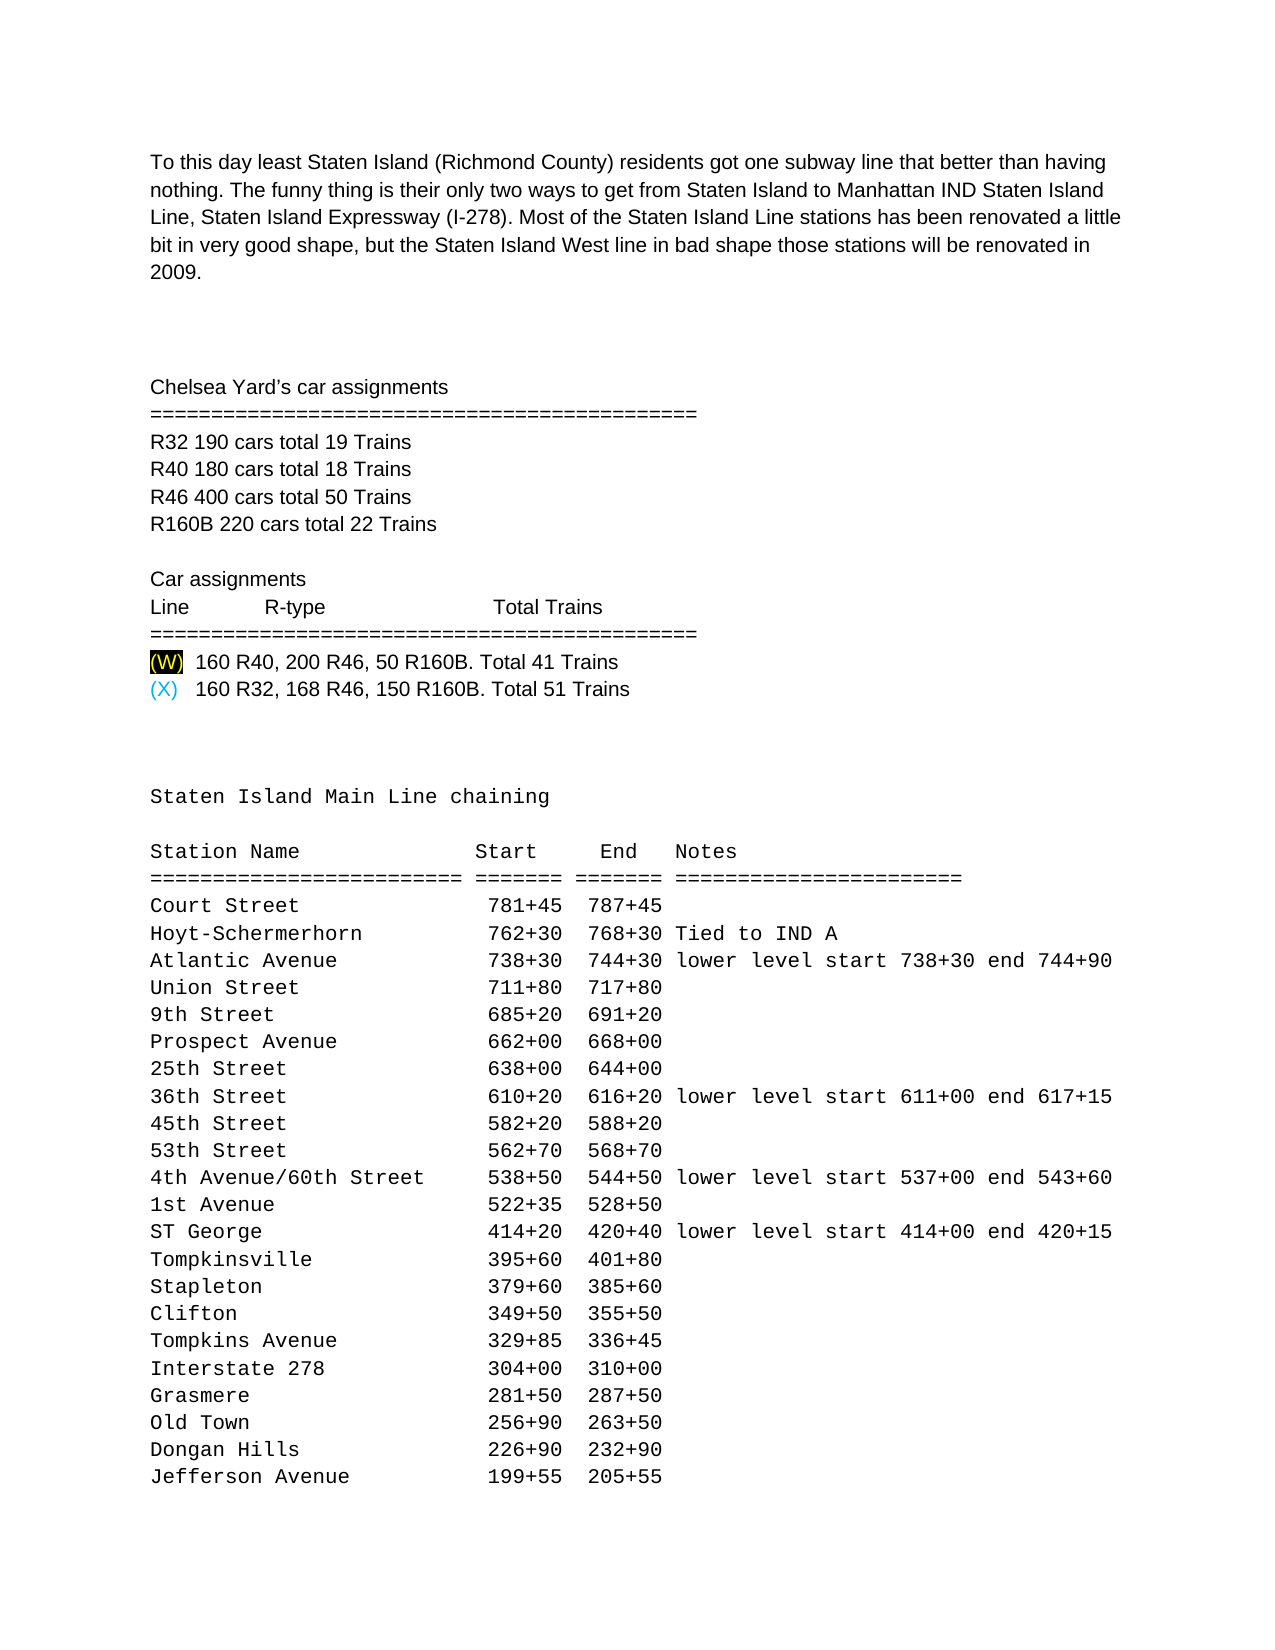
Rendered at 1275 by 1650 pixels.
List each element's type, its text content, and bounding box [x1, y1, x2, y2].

text (X) 160 R32, 168 R46, 150 R160B. Total 51 Trains [150, 677, 1125, 701]
text 1st Avenue 522+35 528+50 [150, 1194, 1125, 1218]
text Stapleton 379+60 385+60 [150, 1276, 1125, 1299]
text 25th Street 638+00 644+00 [150, 1058, 1125, 1082]
text Chelsea Yard’s car assignments [150, 375, 1125, 399]
text 53th Street 562+70 568+70 [150, 1140, 1125, 1164]
text Atlantic Avenue 738+30 744+30 lower level start 738+30 end 744+90 [150, 950, 1125, 973]
text Tompkins Avenue 329+85 336+45 [150, 1330, 1125, 1354]
text 9th Street 685+20 691+20 [150, 1004, 1125, 1028]
text Jefferson Avenue 199+55 205+55 [150, 1466, 1125, 1490]
text Union Street 711+80 717+80 [150, 977, 1125, 1001]
text To this day least Staten Island (Richmond County) residents got one subway line that better than having nothing. The funny thing is their only two ways to get from Staten Island to Manhattan IND Staten Island Line, Staten Island Expressway (I-278). Most of the Staten Island Line stations has been renovated a little bit in very good shape, but the Staten Island West line in bad shape those stations will be renovated in 2009. [150, 150, 1125, 284]
text Court Street 781+45 787+45 [150, 895, 1125, 919]
text Old Town 256+90 263+50 [150, 1412, 1125, 1436]
text 36th Street 610+20 616+20 lower level start 611+00 end 617+15 [150, 1086, 1125, 1109]
text Line R-type Total Trains [150, 595, 1125, 619]
text Grasmere 281+50 287+50 [150, 1385, 1125, 1408]
text R46 400 cars total 50 Trains [150, 485, 1125, 509]
text 45th Street 582+20 588+20 [150, 1113, 1125, 1136]
text 4th Avenue/60th Street 538+50 544+50 lower level start 537+00 end 543+60 [150, 1167, 1125, 1191]
text ============================================= [150, 622, 1125, 646]
text Clifton 349+50 355+50 [150, 1303, 1125, 1327]
text ============================================= [150, 402, 1125, 426]
text (W) 160 R40, 200 R46, 50 R160B. Total 41 Trains [183, 650, 1125, 674]
text Station Name Start End Notes [150, 841, 1125, 864]
text Dongan Hills 226+90 232+90 [150, 1439, 1125, 1463]
text R40 180 cars total 18 Trains [150, 457, 1125, 481]
text R160B 220 cars total 22 Trains [150, 512, 1125, 536]
text Staten Island Main Line chaining [150, 787, 1125, 810]
text ========================= ======= ======= ======================= [150, 868, 1125, 892]
text Interstate 278 304+00 310+00 [150, 1357, 1125, 1381]
text Prospect Avenue 662+00 668+00 [150, 1031, 1125, 1055]
text Hoyt-Schermerhorn 762+30 768+30 Tied to IND A [150, 922, 1125, 946]
text ST George 414+20 420+40 lower level start 414+00 end 420+15 [150, 1222, 1125, 1245]
text R32 190 cars total 19 Trains [150, 430, 1125, 454]
text Car assignments [150, 567, 1125, 591]
text Tompkinsville 395+60 401+80 [150, 1249, 1125, 1272]
